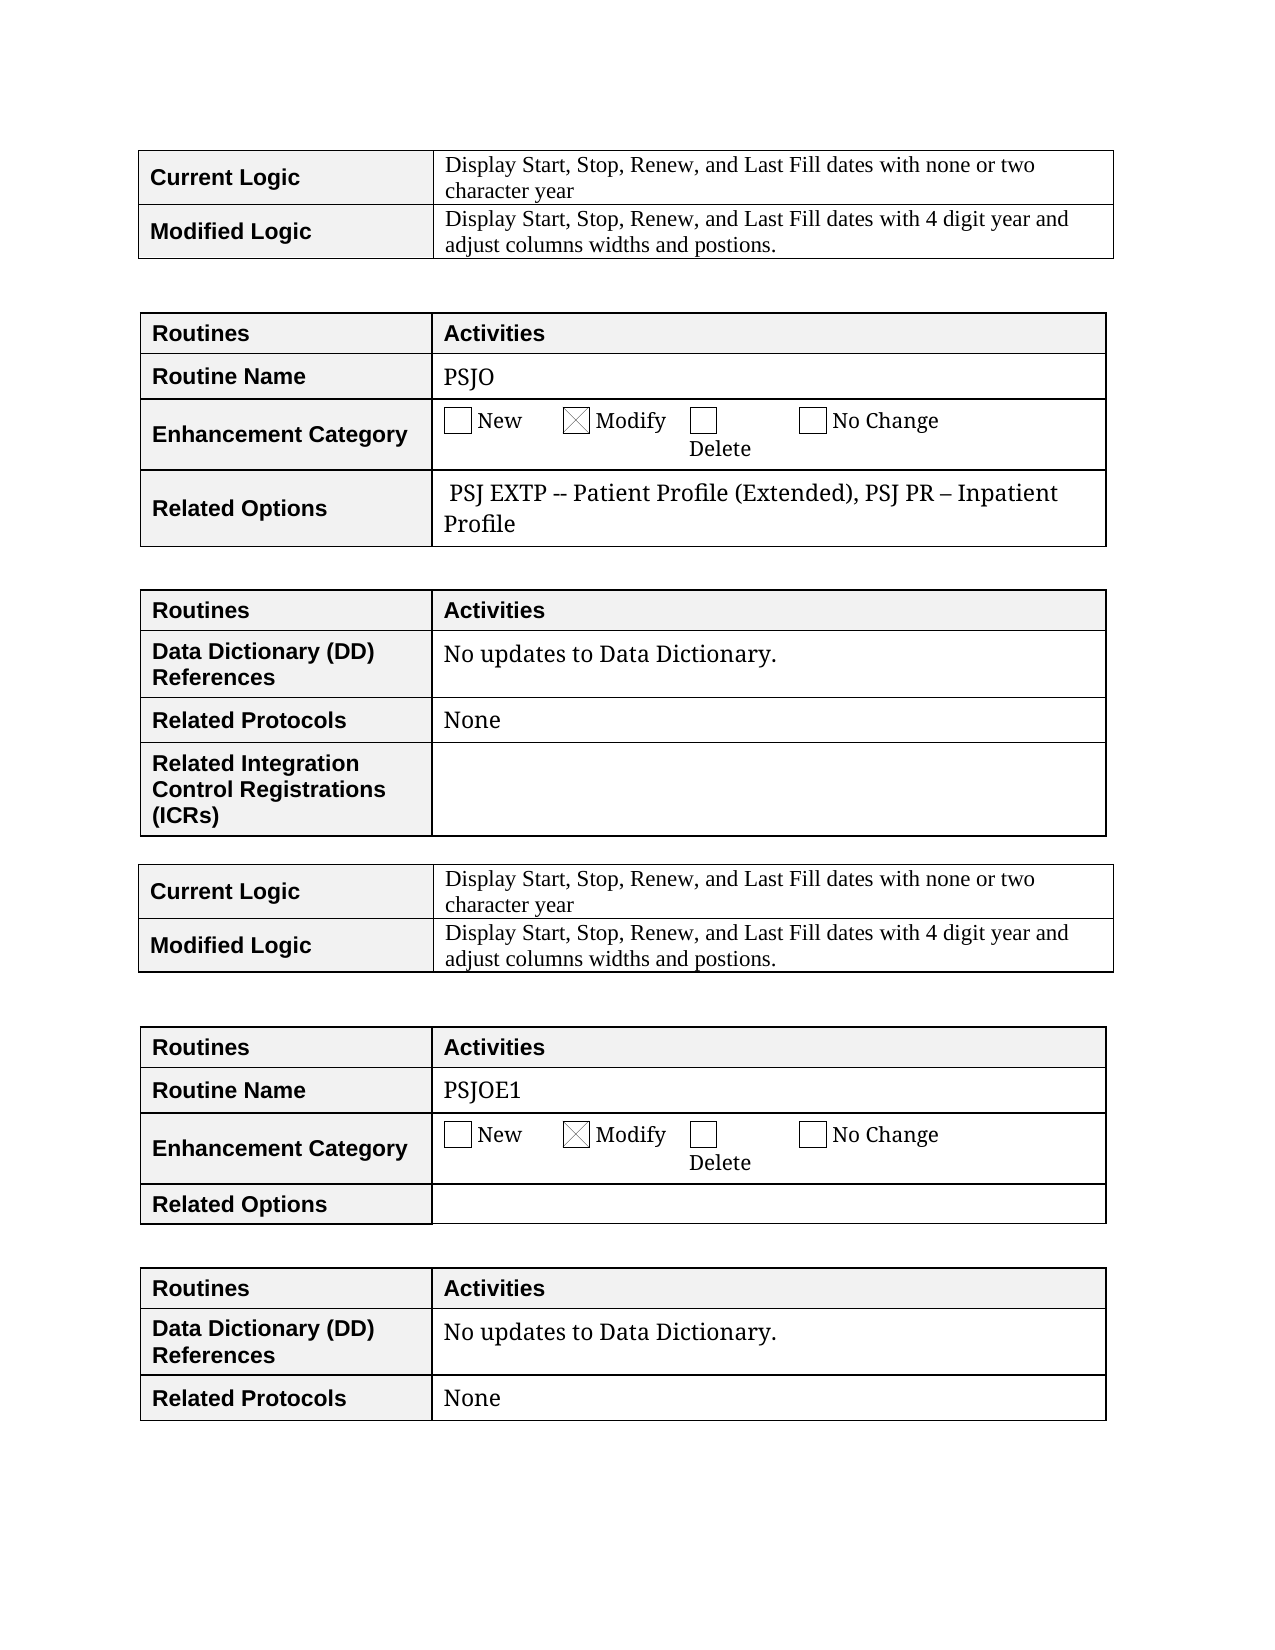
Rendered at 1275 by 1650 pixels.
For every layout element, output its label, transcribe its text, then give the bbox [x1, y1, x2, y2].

table_cell Data Dictionary (DD) References [141, 1309, 431, 1374]
table_cell None [433, 698, 1105, 742]
table_cell PSJO [433, 354, 1105, 398]
table_cell PSJ EXTP -- Patient Profile (Extended), PSJ PR – Inpatient Profile [433, 471, 1105, 546]
table_cell Delete [678, 1114, 787, 1183]
table_cell Modify [550, 1114, 678, 1183]
table_cell New [433, 1114, 550, 1183]
table_cell None [433, 1376, 1105, 1420]
table_cell No updates to Data Dictionary. [433, 1309, 1105, 1374]
table_cell Display Start, Stop, Renew, and Last Fill dates with 4 digit year and adjust columns widths and postions. [434, 205, 1113, 257]
table_header Activities [433, 314, 1105, 353]
table_cell Modified Logic [139, 919, 433, 971]
table_header Display Start, Stop, Renew, and Last Fill dates with none or two character year [434, 151, 1113, 204]
table_header Current Logic [139, 151, 433, 204]
table_cell Data Dictionary (DD) References [141, 631, 431, 697]
table_cell New [433, 400, 550, 469]
table_cell Delete [678, 400, 787, 469]
table_cell PSJOE1 [433, 1068, 1105, 1112]
table_header Routines [141, 1028, 431, 1067]
table_header Display Start, Stop, Renew, and Last Fill dates with none or two character year [434, 865, 1113, 918]
table_cell [433, 743, 1105, 835]
table_header Routines [141, 1269, 431, 1308]
table_header Activities [433, 591, 1105, 630]
table_cell Routine Name [141, 354, 431, 398]
table_cell [433, 1185, 1105, 1223]
table_header Routines [141, 314, 431, 353]
table_header Activities [433, 1269, 1105, 1308]
table_cell Display Start, Stop, Renew, and Last Fill dates with 4 digit year and adjust columns widths and postions. [434, 919, 1113, 971]
table_header Activities [433, 1028, 1105, 1067]
table_cell Routine Name [141, 1068, 431, 1112]
table_cell No Change [787, 400, 1105, 469]
table_header Current Logic [139, 865, 433, 918]
table_cell Enhancement Category [141, 400, 431, 469]
table_cell No updates to Data Dictionary. [433, 631, 1105, 697]
table_cell Enhancement Category [141, 1114, 431, 1183]
table_cell Modify [550, 400, 678, 469]
table_cell Related Protocols [141, 698, 431, 742]
table_cell Modified Logic [139, 205, 433, 257]
table_header Routines [141, 591, 431, 630]
table_cell No Change [787, 1114, 1105, 1183]
table_cell Related Integration Control Registrations (ICRs) [141, 743, 431, 835]
table_cell Related Protocols [141, 1376, 431, 1420]
table_cell Related Options [141, 471, 431, 546]
table_cell Related Options [141, 1185, 431, 1223]
